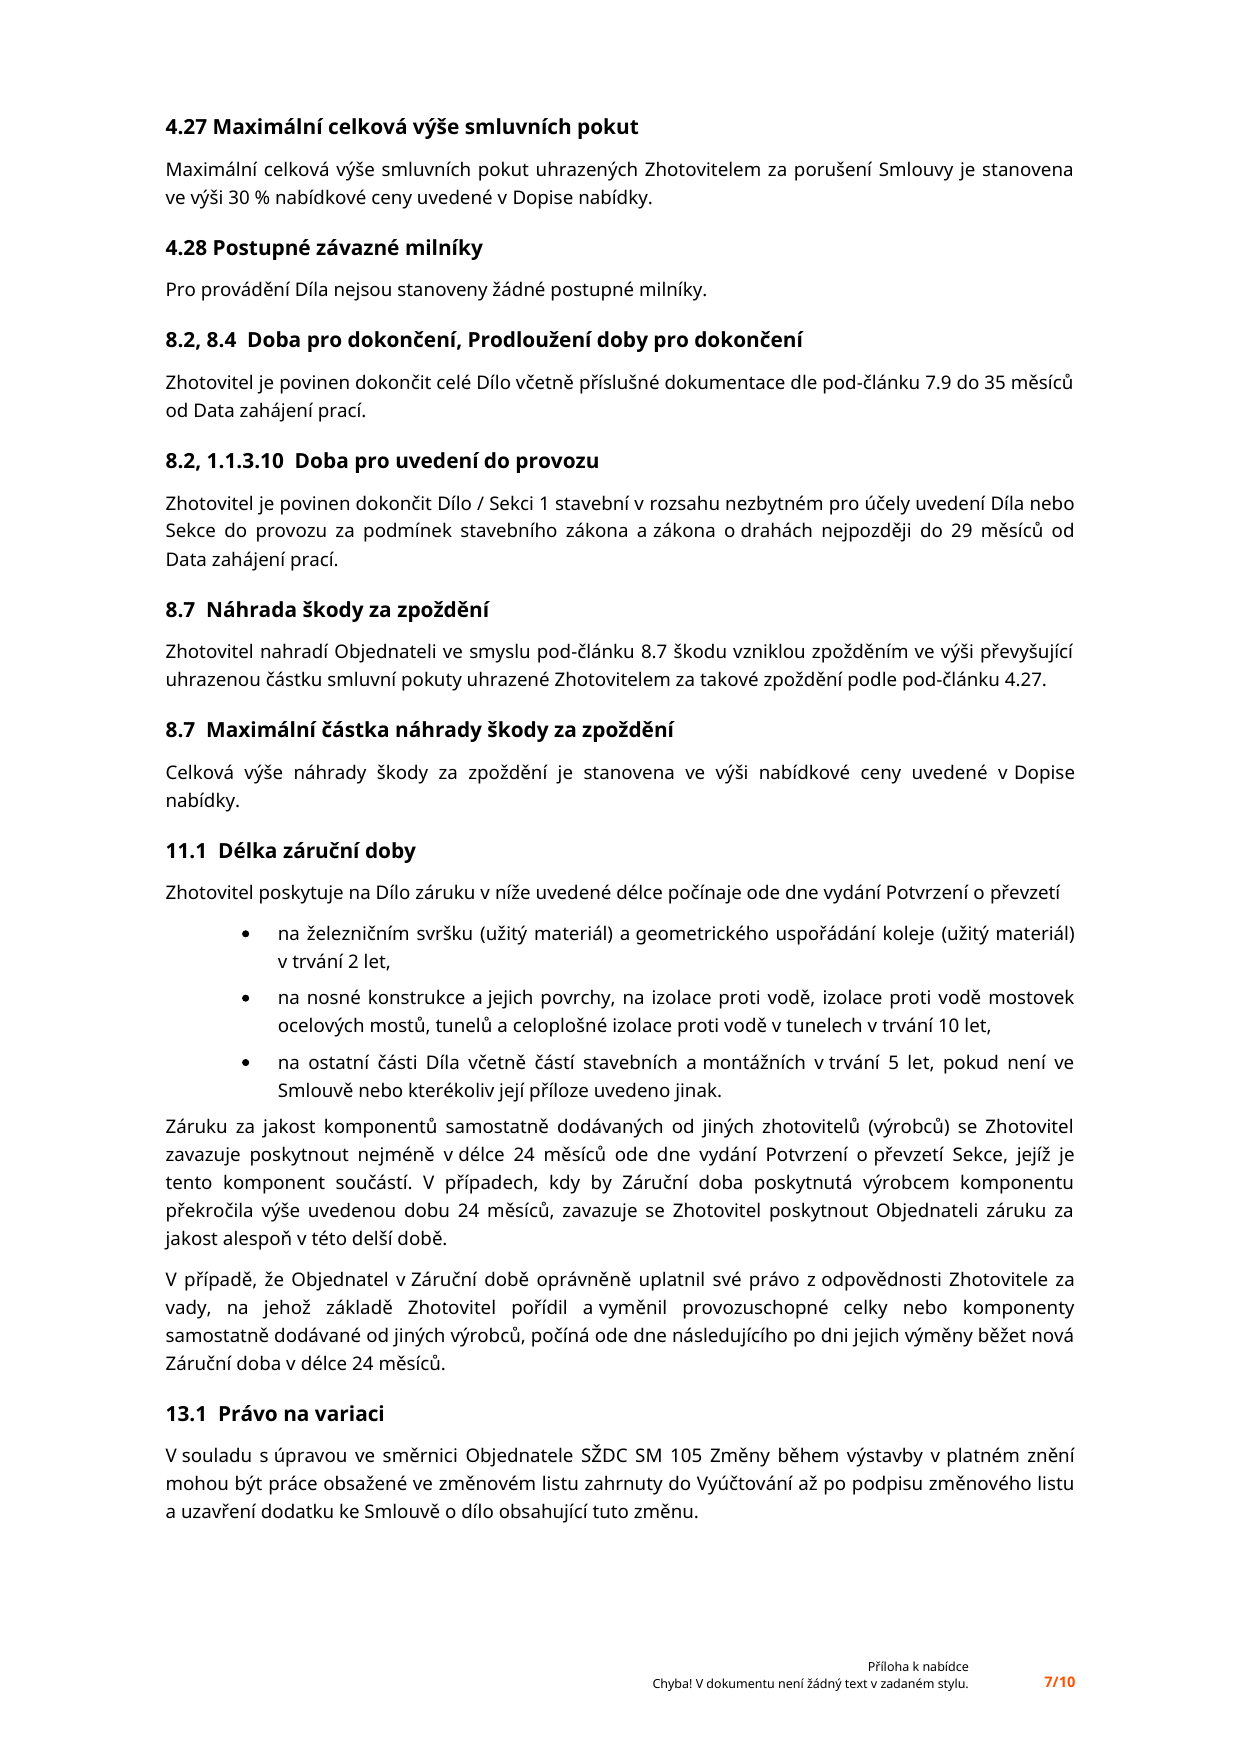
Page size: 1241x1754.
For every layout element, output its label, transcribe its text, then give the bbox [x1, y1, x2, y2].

text Zhotovitel nahradí Objednateli ve smyslu pod-článku 8.7 škodu vzniklou zpožděním ve výši převyšující uhrazenou částku smluvní pokuty uhrazené Zhotovitelem za takové zpoždění podle pod-článku 4.27. [165, 638, 1075, 692]
text 8.7 Maximální částka náhrady škody za zpoždění [165, 715, 1075, 744]
text 8.7 Náhrada škody za zpoždění [165, 595, 1075, 623]
text 8.2, 8.4 Doba pro dokončení, Prodloužení doby pro dokončení [165, 325, 1075, 354]
text na železničním svršku (užitý materiál) a geometrického uspořádání koleje (užitý materiál) v trvání 2 let, [242, 920, 1075, 974]
text V případě, že Objednatel v Záruční době oprávněně uplatnil své právo z odpovědnosti Zhotovitele za vady, na jehož základě Zhotovitel pořídil a vyměnil provozuschopné celky nebo komponenty samostatně dodávané od jiných výrobců, počíná ode dne následujícího po dni jejich výměny běžet nová Záruční doba v délce 24 měsíců. [165, 1266, 1075, 1376]
text Pro provádění Díla nejsou stanoveny žádné postupné milníky. [165, 277, 1075, 302]
text 4.28 Postupné závazné milníky [165, 233, 1075, 261]
text V souladu s úpravou ve směrnici Objednatele SŽDC SM 105 Změny během výstavby v platném znění mohou být práce obsažené ve změnovém listu zahrnuty do Vyúčtování až po podpisu změnového listu a uzavření dodatku ke Smlouvě o dílo obsahující tuto změnu. [165, 1443, 1075, 1524]
text Zhotovitel je povinen dokončit Dílo / Sekci 1 stavební v rozsahu nezbytném pro účely uvedení Díla nebo Sekce do provozu za podmínek stavebního zákona a zákona o drahách nejpozději do 29 měsíců od Data zahájení prací. [165, 490, 1075, 571]
text Záruku za jakost komponentů samostatně dodávaných od jiných zhotovitelů (výrobců) se Zhotovitel zavazuje poskytnout nejméně v délce 24 měsíců ode dne vydání Potvrzení o převzetí Sekce, jejíž je tento komponent součástí. V případech, kdy by Záruční doba poskytnutá výrobcem komponentu překročila výše uvedenou dobu 24 měsíců, zavazuje se Zhotovitel poskytnout Objednateli záruku za jakost alespoň v této delší době. [165, 1113, 1075, 1251]
text 8.2, 1.1.3.10 Doba pro uvedení do provozu [165, 446, 1075, 474]
text Celková výše náhrady škody za zpoždění je stanovena ve výši nabídkové ceny uvedené v Dopise nabídky. [165, 759, 1075, 813]
text 11.1 Délka záruční doby [165, 836, 1075, 864]
text na ostatní části Díla včetně částí stavebních a montážních v trvání 5 let, pokud není ve Smlouvě nebo kterékoliv její příloze uvedeno jinak. [242, 1049, 1075, 1102]
text Zhotovitel poskytuje na Dílo záruku v níže uvedené délce počínaje ode dne vydání Potvrzení o převzetí [165, 880, 1075, 905]
text Maximální celková výše smluvních pokut uhrazených Zhotovitelem za porušení Smlouvy je stanovena ve výši 30 % nabídkové ceny uvedené v Dopise nabídky. [165, 156, 1075, 209]
text 4.27 Maximální celková výše smluvních pokut [165, 112, 1075, 141]
text na nosné konstrukce a jejich povrchy, na izolace proti vodě, izolace proti vodě mostovek ocelových mostů, tunelů a celoplošné izolace proti vodě v tunelech v trvání 10 let, [242, 984, 1075, 1038]
text Zhotovitel je povinen dokončit celé Dílo včetně příslušné dokumentace dle pod-článku 7.9 do 35 měsíců od Data zahájení prací. [165, 369, 1075, 423]
text 13.1 Právo na variaci [165, 1399, 1075, 1427]
